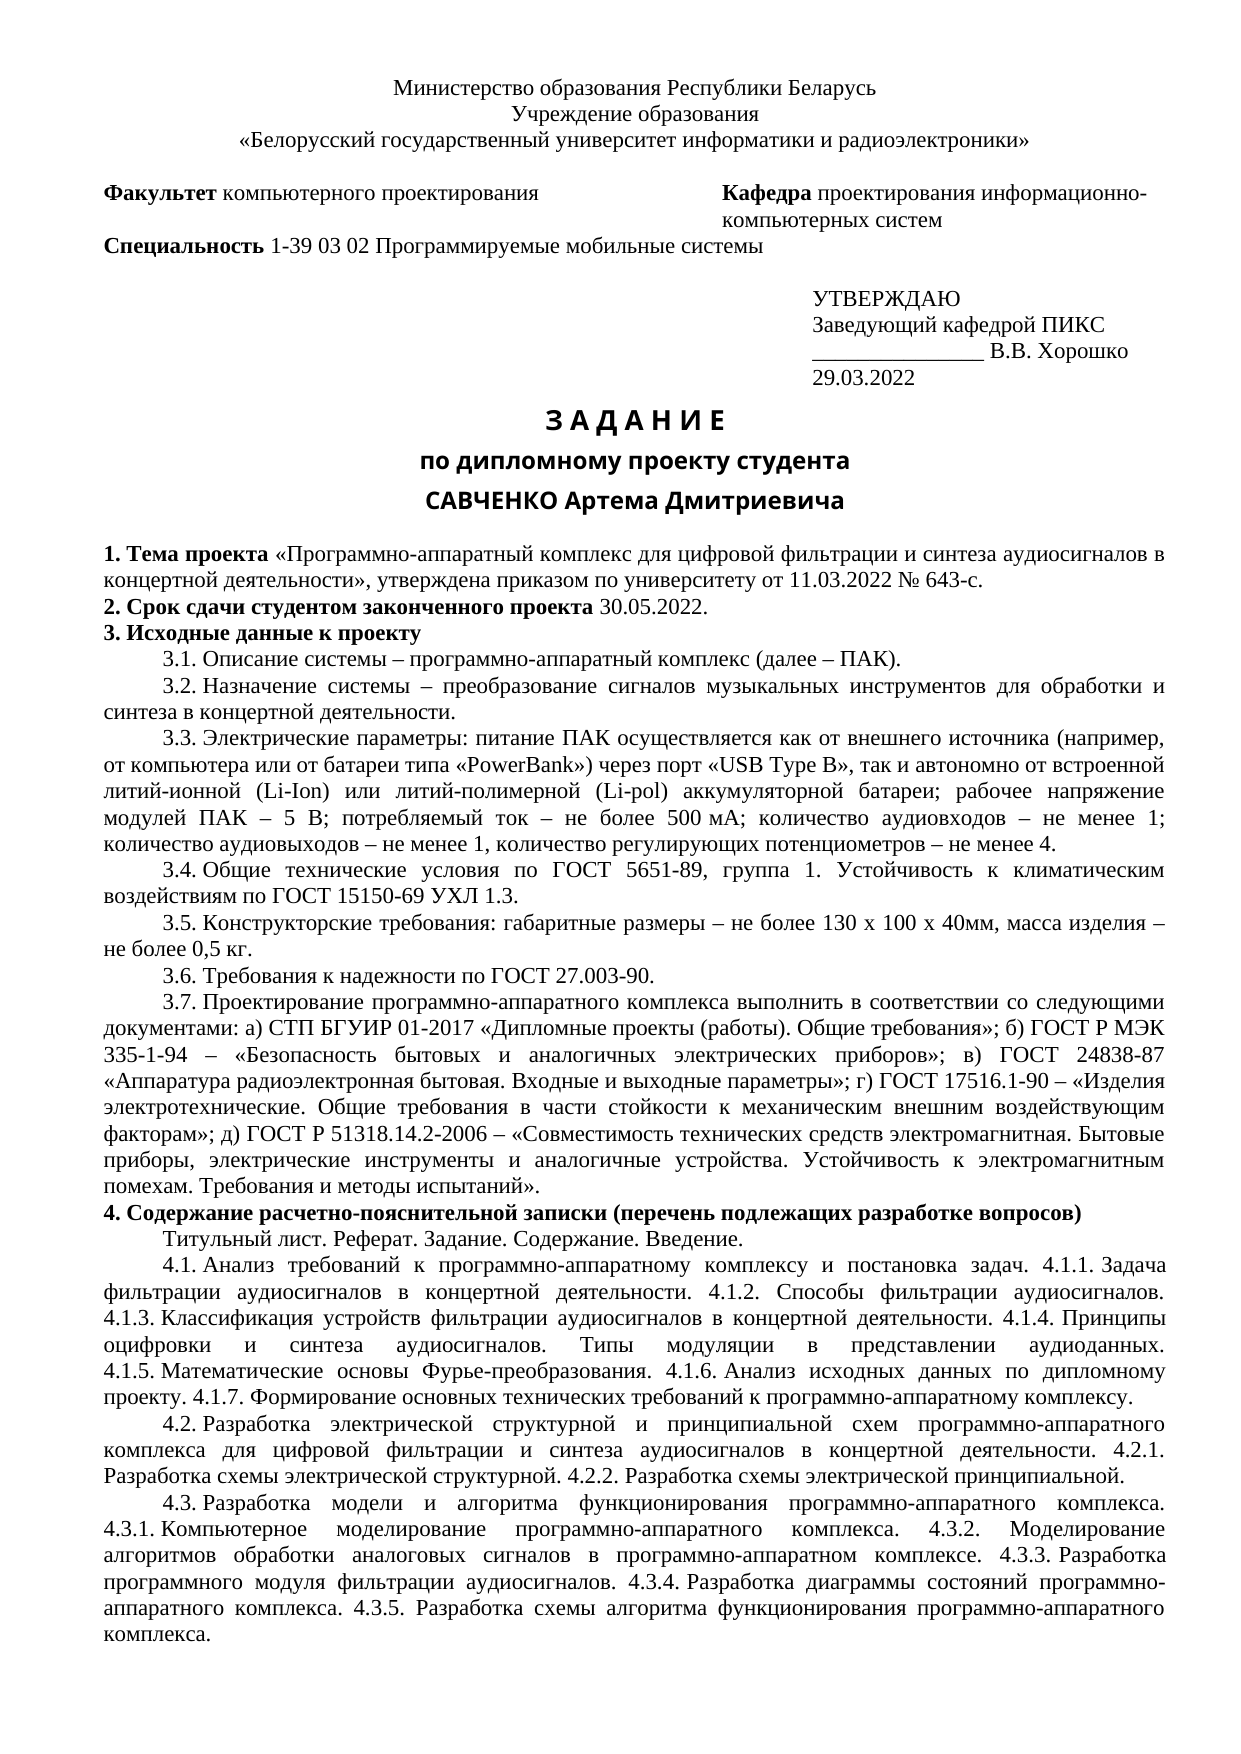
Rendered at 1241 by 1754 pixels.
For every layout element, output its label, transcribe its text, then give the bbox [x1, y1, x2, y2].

text 4.2. Разработка электрической структурной и принципиальной схем программно-аппаратного комплекса для цифровой фильтрации и синтеза аудиосигналов в концертной деятельности. 4.2.1. Разработка схемы электрической структурной. 4.2.2. Разработка схемы электрической принципиальной. [103, 1410, 1166, 1489]
text 3.6. Требования к надежности по ГОСТ 27.003-90. [103, 962, 1166, 988]
text УТВЕРЖДАЮ [103, 285, 1166, 311]
text 3.3. Электрические параметры: питание ПАК осуществляется как от внешнего источника (например, от компьютера или от батареи типа «PowerBank») через порт «USB Type B», так и автономно от встроенной литий-ионной (Li-Ion) или литий-полимерной (Li-pol) аккумуляторной батареи; рабочее напряжение модулей ПАК – 5 В; потребляемый ток – не более 500 мА; количество аудиовходов – не менее 1; количество аудиовыходов – не менее 1, количество регулирующих потенциометров – не менее 4. [103, 724, 1166, 856]
title Факультет компьютерного проектирования Кафедра проектирования информационно- [103, 179, 1166, 206]
text Титульный лист. Реферат. Задание. Содержание. Введение. [103, 1225, 1166, 1252]
title компьютерных систем [103, 206, 1166, 232]
text Специальность 1-39 03 02 Программируемые мобильные системы [103, 232, 1166, 258]
text 3. Исходные данные к проекту [103, 619, 1166, 645]
text _______________ В.В. Хорошко [103, 337, 1166, 364]
text 3.2. Назначение системы – преобразование сигналов музыкальных инструментов для обработки и синтеза в концертной деятельности. [103, 672, 1166, 724]
text 3.7. Проектирование программно-аппаратного комплекса выполнить в соответствии со следующими документами: а) СТП БГУИР 01-2017 «Дипломные проекты (работы). Общие требования»; б) ГОСТ Р МЭК 335-1-94 – «Безопасность бытовых и аналогичных электрических приборов»; в) ГОСТ 24838-87 «Аппаратура радиоэлектронная бытовая. Входные и выходные параметры»; г) ГОСТ 17516.1-90 – «Изделия электротехнические. Общие требования в части стойкости к механическим внешним воздействующим факторам»; д) ГОСТ Р 51318.14.2-2006 – «Совместимость технических средств электромагнитная. Бытовые приборы, электрические инструменты и аналогичные устройства. Устойчивость к электромагнитным помехам. Требования и методы испытаний». [103, 988, 1166, 1199]
title Учреждение образования [103, 100, 1166, 127]
text 3.4. Общие технические условия по ГОСТ 5651-89, группа 1. Устойчивость к климатическим воздействиям по ГОСТ 15150-69 УХЛ 1.3. [103, 856, 1166, 909]
title Министерство образования Республики Беларусь [103, 74, 1166, 100]
text 4.1. Анализ требований к программно-аппаратному комплексу и постановка задач. 4.1.1. Задача фильтрации аудиосигналов в концертной деятельности. 4.1.2. Способы фильтрации аудиосигналов. 4.1.3. Классификация устройств фильтрации аудиосигналов в концертной деятельности. 4.1.4. Принципы оцифровки и синтеза аудиосигналов. Типы модуляции в представлении аудиоданных. 4.1.5. Математические основы Фурье-преобразования. 4.1.6. Анализ исходных данных по дипломному проекту. 4.1.7. Формирование основных технических требований к программно-аппаратному комплексу. [103, 1252, 1166, 1410]
text 1. Тема проекта «Программно-аппаратный комплекс для цифровой фильтрации и синтеза аудиосигналов в концертной деятельности», утверждена приказом по университету от 11.03.2022 № 643-с. [103, 540, 1166, 593]
text 3.5. Конструкторские требования: габаритные размеры – не более 130 х 100 х 40мм, масса изделия – не более 0,5 кг. [103, 909, 1166, 962]
subtitle З А Д А Н И Е по дипломному проекту студента САВЧЕНКО Артема Дмитриевича [103, 416, 1166, 540]
text 4. Содержание расчетно-пояснительной записки (перечень подлежащих разработке вопросов) [103, 1199, 1166, 1225]
text 29.03.2022 [103, 364, 1166, 390]
text Заведующий кафедрой ПИКС [103, 311, 1166, 337]
text 4.3. Разработка модели и алгоритма функционирования программно-аппаратного комплекса. 4.3.1. Компьютерное моделирование программно-аппаратного комплекса. 4.3.2. Моделирование алгоритмов обработки аналоговых сигналов в программно-аппаратном комплексе. 4.3.3. Разработка программного модуля фильтрации аудиосигналов. 4.3.4. Разработка диаграммы состояний программно-аппаратного комплекса. 4.3.5. Разработка схемы алгоритма функционирования программно-аппаратного комплекса. [103, 1489, 1166, 1647]
text 2. Срок сдачи студентом законченного проекта 30.05.2022. [103, 593, 1166, 619]
text 3.1. Описание системы – программно-аппаратный комплекс (далее – ПАК). [103, 645, 1166, 672]
title «Белорусский государственный университет информатики и радиоэлектроники» [103, 127, 1166, 153]
